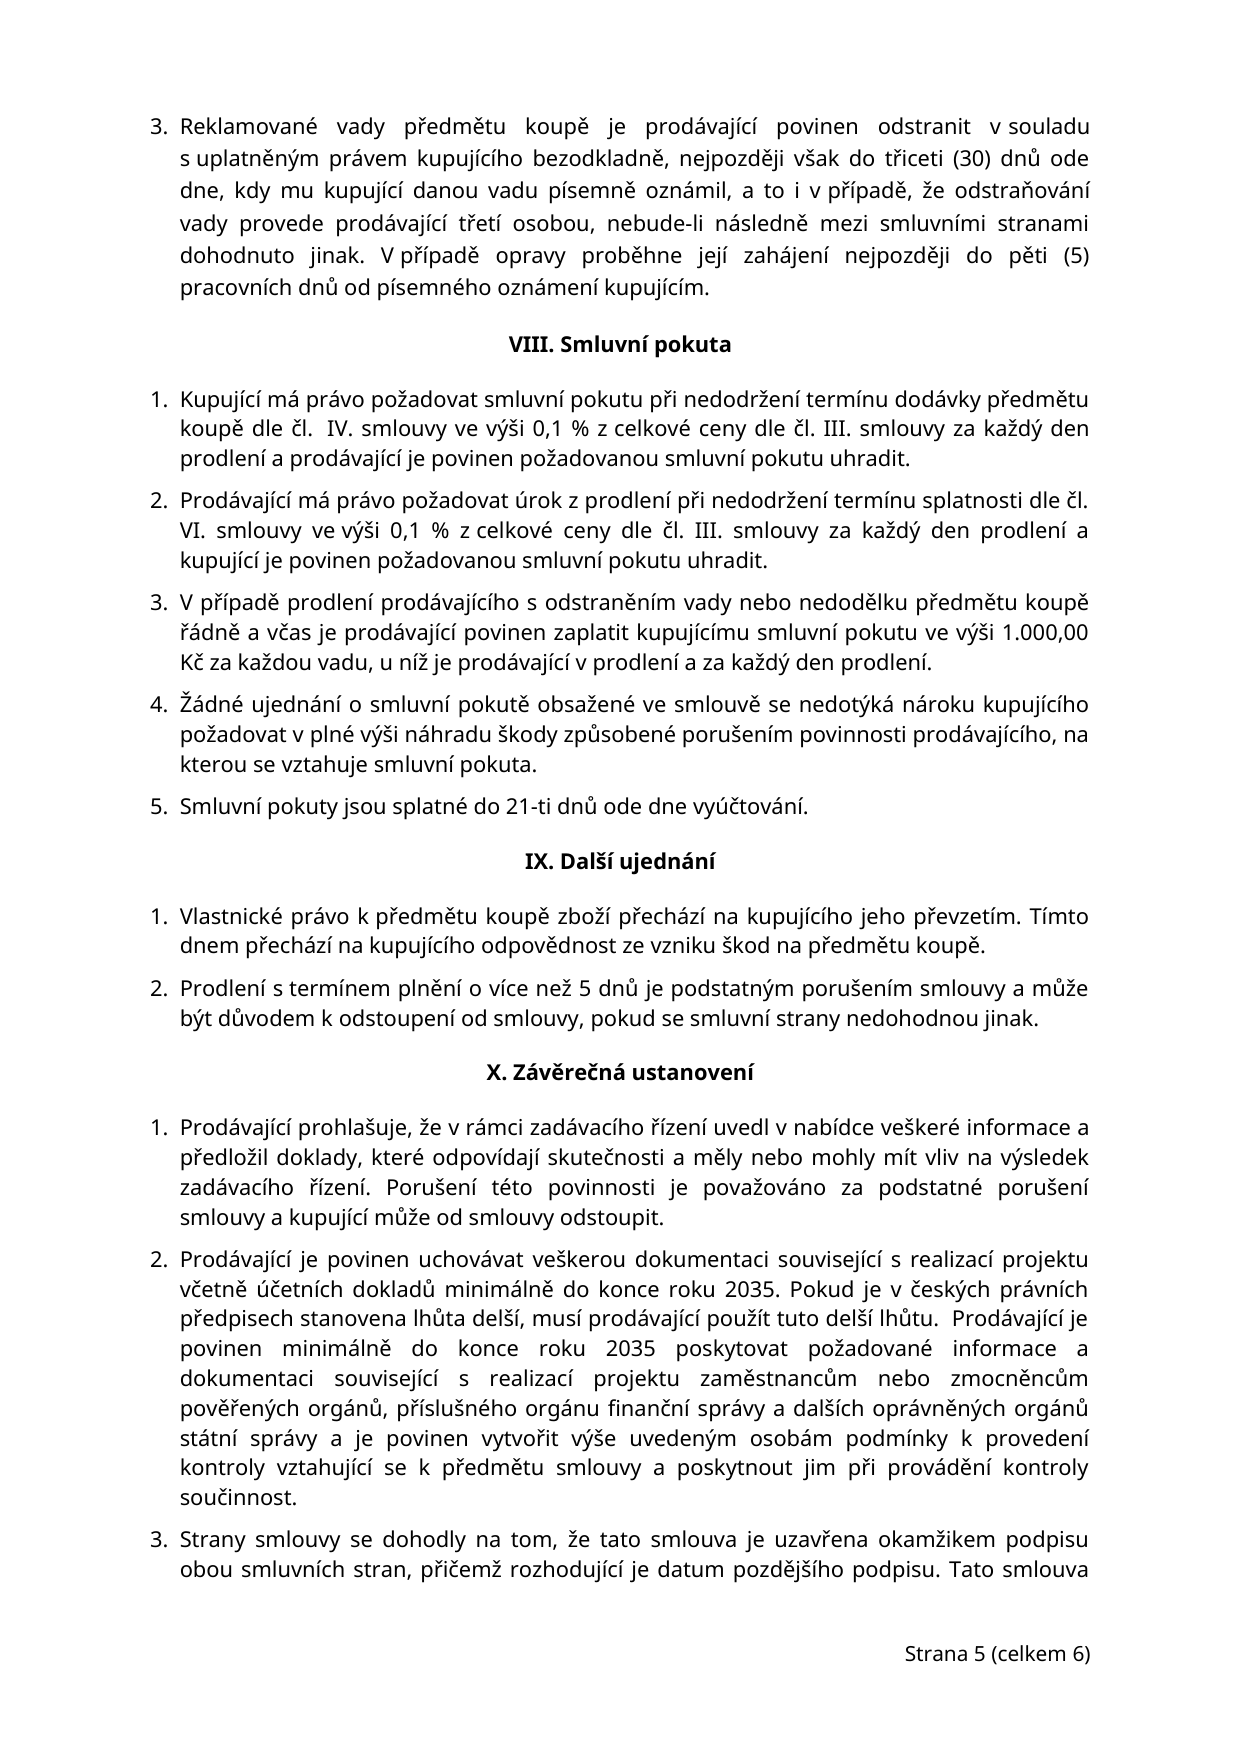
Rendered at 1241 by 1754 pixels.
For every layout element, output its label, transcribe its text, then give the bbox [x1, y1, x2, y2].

list Smluvní pokuty jsou splatné do 21-ti dnů ode dne vyúčtování. [150, 791, 1090, 821]
list Žádné ujednání o smluvní pokutě obsažené ve smlouvě se nedotýká nároku kupujícího požadovat v plné výši náhradu škody způsobené porušením povinnosti prodávajícího, na kterou se vztahuje smluvní pokuta. [150, 689, 1090, 778]
subtitle Prodávající prohlašuje, že v rámci zadávacího řízení uvedl v nabídce veškeré informace a předložil doklady, které odpovídají skutečnosti a měly nebo mohly mít vliv na výsledek zadávacího řízení. Porušení této povinnosti je považováno za podstatné porušení smlouvy a kupující může od smlouvy odstoupit. [150, 1112, 1090, 1231]
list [150, 1524, 1090, 1584]
list Reklamované vady předmětu koupě je prodávající povinen odstranit v souladu s uplatněným právem kupujícího bezodkladně, nejpozději však do třiceti (30) dnů ode dne, kdy mu kupující danou vadu písemně oznámil, a to i v případě, že odstraňování vady provede prodávající třetí osobou, nebude-li následně mezi smluvními stranami dohodnuto jinak. V případě opravy proběhne její zahájení nejpozději do pěti (5) pracovních dnů od písemného oznámení kupujícím. [150, 111, 1090, 301]
subtitle VIII. Smluvní pokuta [150, 329, 1090, 358]
list V případě prodlení prodávajícího s odstraněním vady nebo nedodělku předmětu koupě řádně a včas je prodávající povinen zaplatit kupujícímu smluvní pokutu ve výši 1.000,00 Kč za každou vadu, u níž je prodávající v prodlení a za každý den prodlení. [150, 587, 1090, 677]
subtitle Prodávající je povinen uchovávat veškerou dokumentaci související s realizací projektu včetně účetních dokladů minimálně do konce roku 2035. Pokud je v českých právních předpisech stanovena lhůta delší, musí prodávající použít tuto delší lhůtu. Prodávající je povinen minimálně do konce roku 2035 poskytovat požadované informace a dokumentaci související s realizací projektu zaměstnancům nebo zmocněncům pověřených orgánů, příslušného orgánu finanční správy a dalších oprávněných orgánů státní správy a je povinen vytvořit výše uvedeným osobám podmínky k provedení kontroly vztahující se k předmětu smlouvy a poskytnout jim při provádění kontroly součinnost. [150, 1244, 1090, 1512]
subtitle X. Závěrečná ustanovení [150, 1057, 1090, 1087]
list Kupující má právo požadovat smluvní pokutu při nedodržení termínu dodávky předmětu koupě dle čl. IV. smlouvy ve výši 0,1 % z celkové ceny dle čl. III. smlouvy za každý den prodlení a prodávající je povinen požadovanou smluvní pokutu uhradit. [150, 383, 1090, 473]
list Prodlení s termínem plnění o více než 5 dnů je podstatným porušením smlouvy a může být důvodem k odstoupení od smlouvy, pokud se smluvní strany nedohodnou jinak. [150, 973, 1090, 1032]
list Vlastnické právo k předmětu koupě zboží přechází na kupujícího jeho převzetím. Tímto dnem přechází na kupujícího odpovědnost ze vzniku škod na předmětu koupě. [150, 901, 1090, 960]
list Prodávající má právo požadovat úrok z prodlení při nedodržení termínu splatnosti dle čl. VI. smlouvy ve výši 0,1 % z celkové ceny dle čl. III. smlouvy za každý den prodlení a kupující je povinen požadovanou smluvní pokutu uhradit. [150, 485, 1090, 575]
subtitle IX. Další ujednání [150, 846, 1090, 876]
